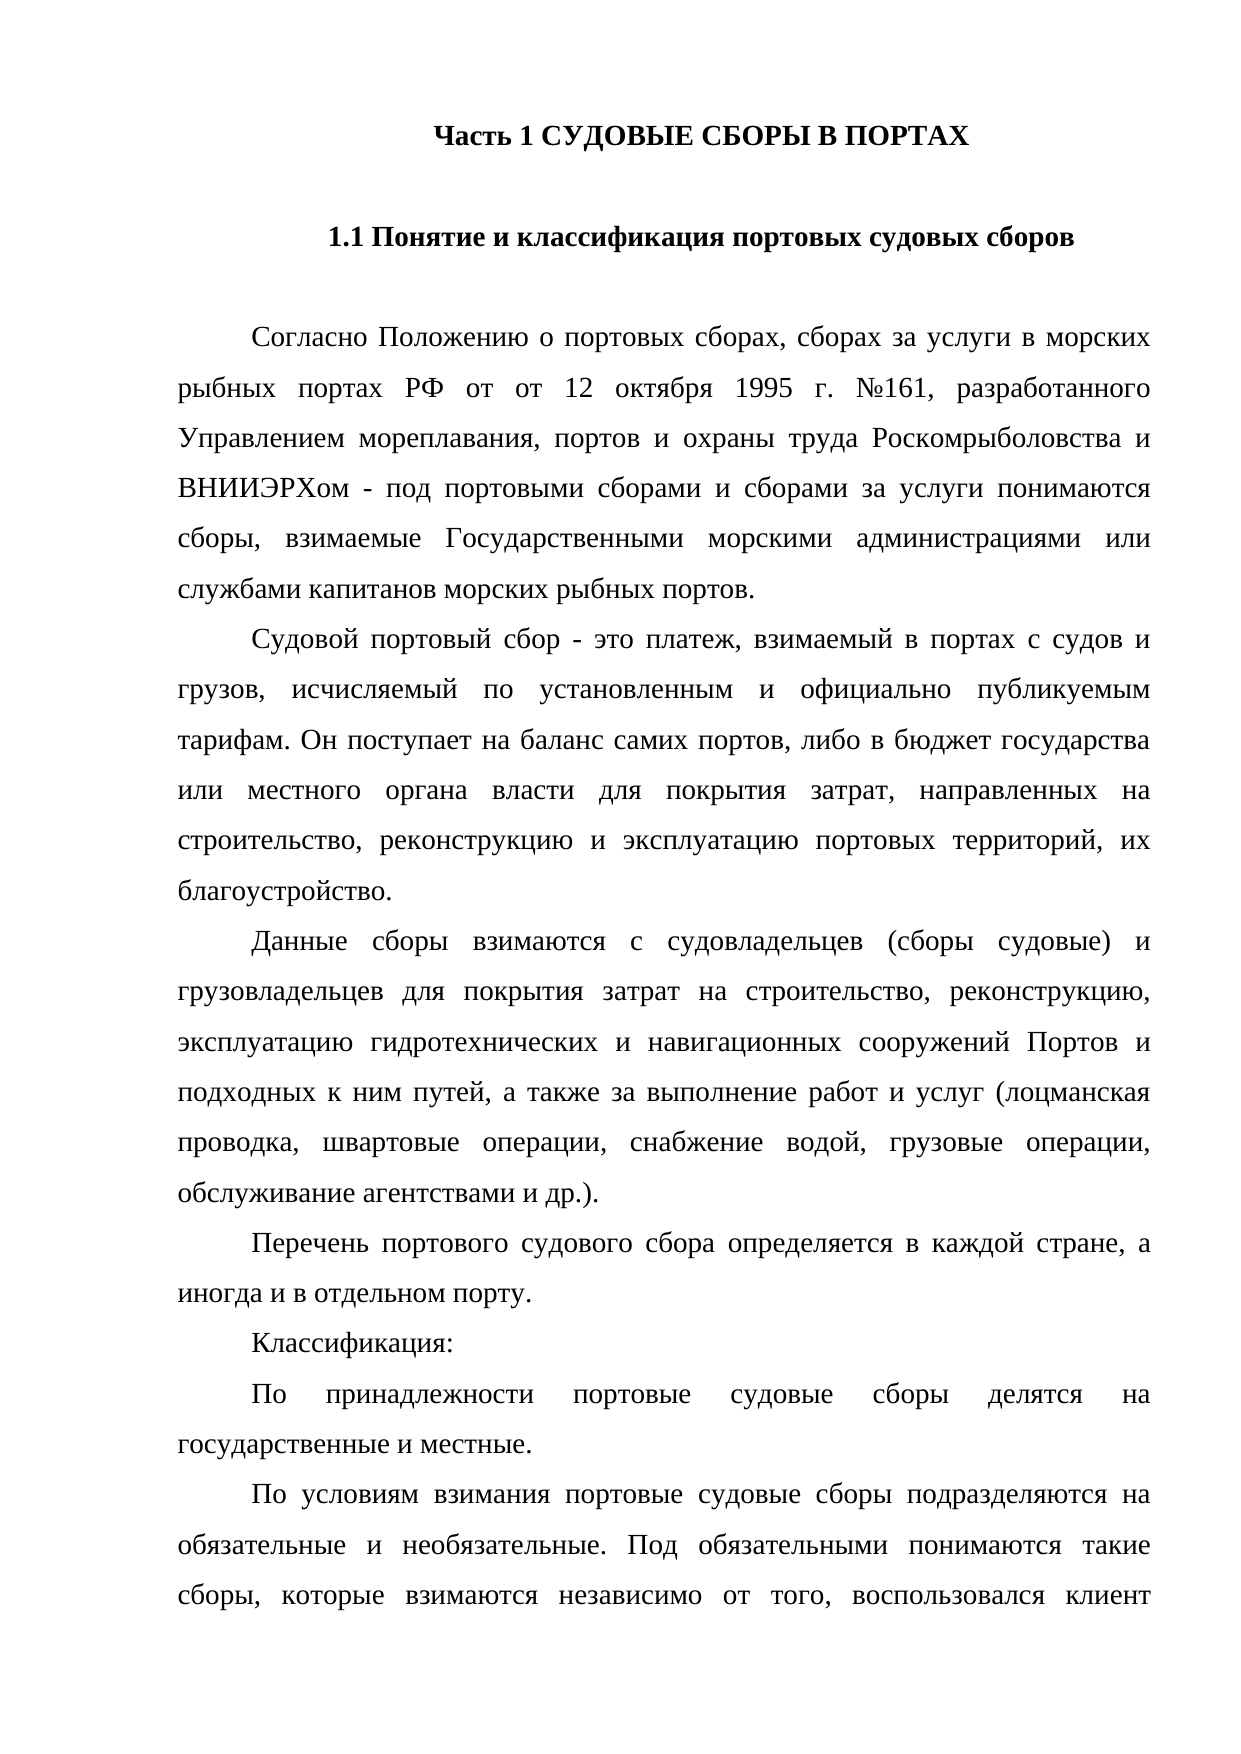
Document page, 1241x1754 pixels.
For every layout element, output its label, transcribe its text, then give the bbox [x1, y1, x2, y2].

text По принадлежности портовые судовые сборы делятся на государственные и местные. [177, 1376, 1152, 1460]
text Данные сборы взимаются с судовладельцев (сборы судовые) и грузовладельцев для покрытия затрат на строительство, реконструкцию, эксплуатацию гидротехнических и навигационных сооружений Портов и подходных к ним путей, а также за выполнение работ и услуг (лоцманская проводка, швартовые операции, снабжение водой, грузовые операции, обслуживание агентствами и др.). [177, 923, 1152, 1208]
text Перечень портового судового сбора определяется в каждой стране, а иногда и в отдельном порту. [177, 1225, 1152, 1309]
text Согласно Положению о портовых сборах, сборах за услуги в морских рыбных портах РФ от от 12 октября 1995 г. №161, разработанного Управлением мореплавания, портов и охраны труда Роскомрыболовства и ВНИИЭРХом - под портовыми сборами и сборами за услуги понимаются сборы, взимаемые Государственными морскими администрациями или службами капитанов морских рыбных портов. [177, 319, 1152, 604]
text Классификация: [177, 1326, 1152, 1359]
text 1.1 Понятие и классификация портовых судовых сборов [177, 219, 1152, 252]
text Судовой портовый сбор - это платеж, взимаемый в портах с судов и грузов, исчисляемый по установленным и официально публикуемым тарифам. Он поступает на баланс самих портов, либо в бюджет государства или местного органа власти для покрытия затрат, направленных на строительство, реконструкцию и эксплуатацию портовых территорий, их благоустройство. [177, 621, 1152, 906]
text Часть 1 СУДОВЫЕ СБОРЫ В ПОРТАХ [177, 118, 1152, 152]
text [177, 1477, 1152, 1611]
